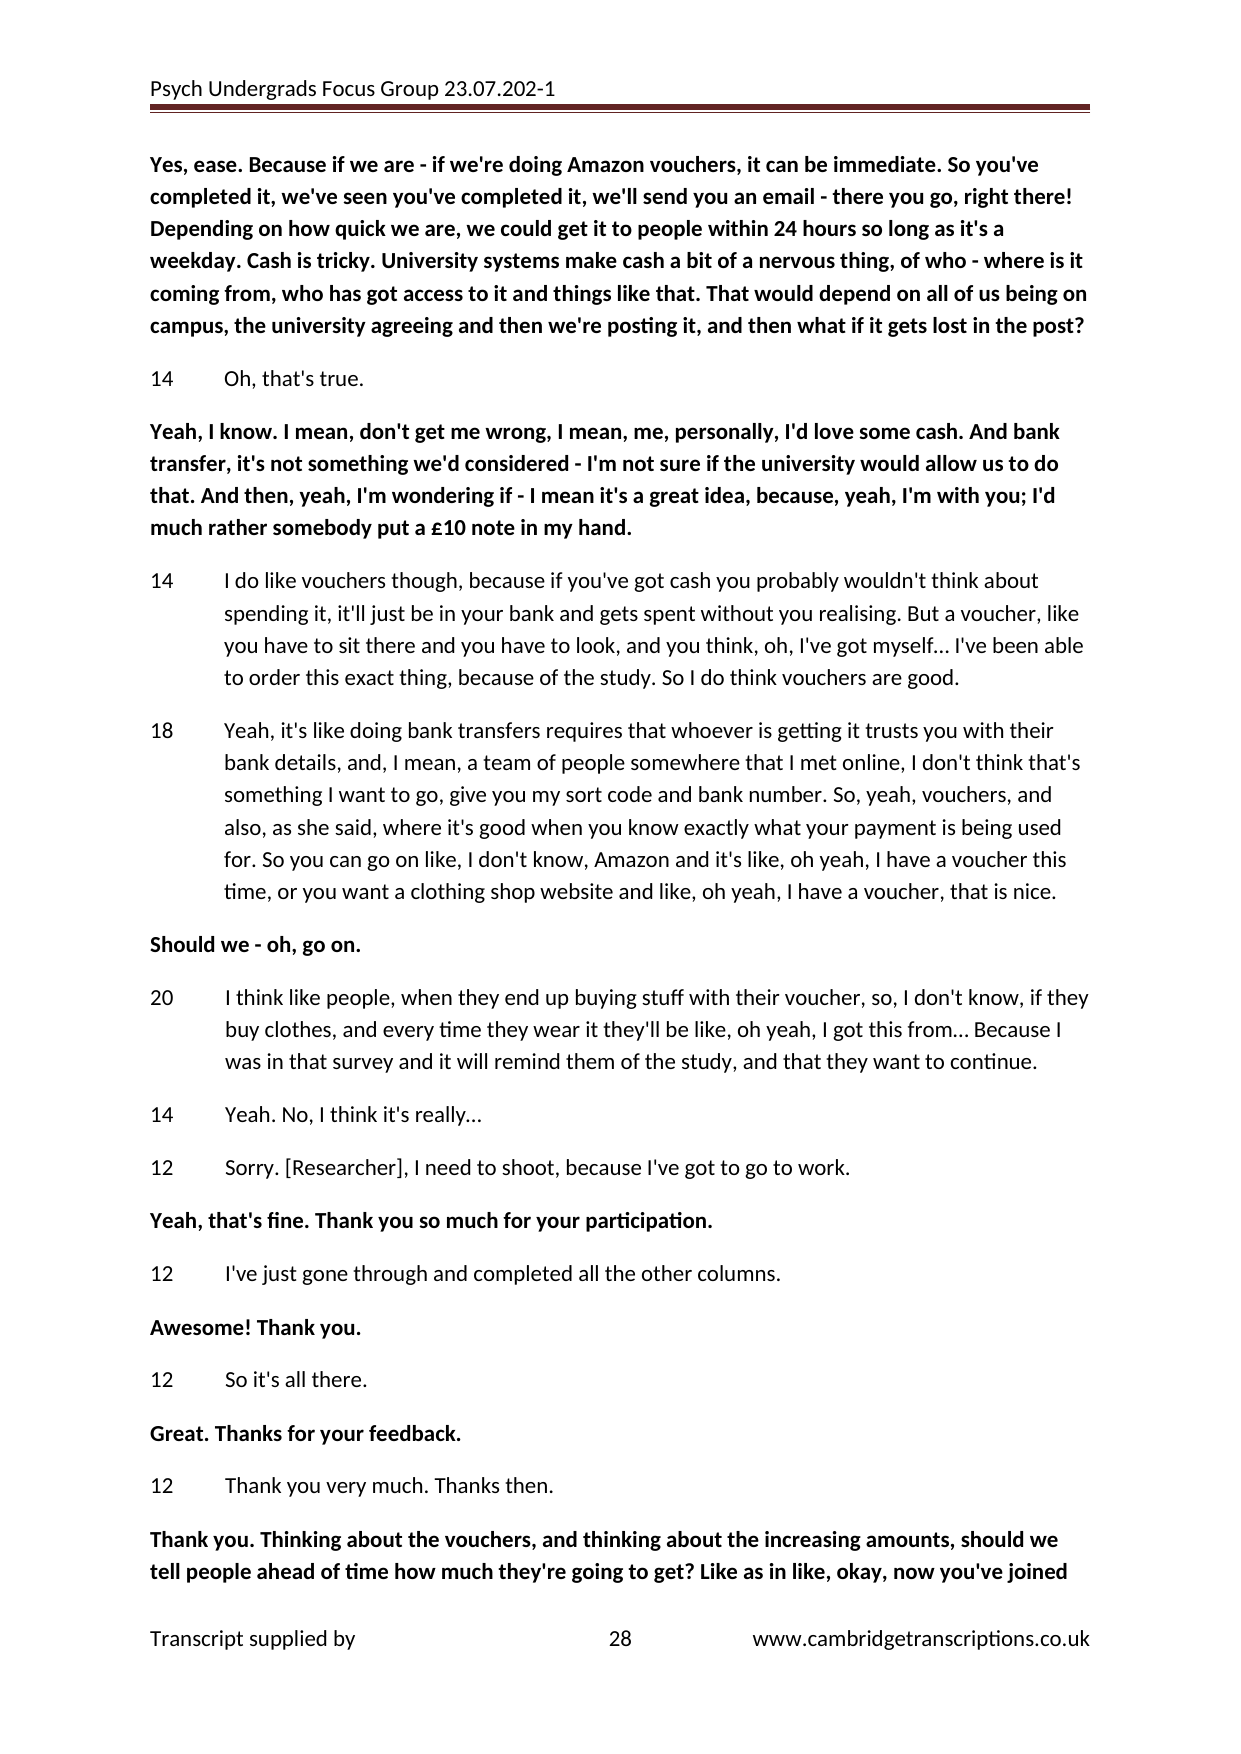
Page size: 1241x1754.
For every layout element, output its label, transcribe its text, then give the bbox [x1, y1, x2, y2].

text 20 I think like people, when they end up buying stuff with their voucher, so, I don't know, if they buy clothes, and every time they wear it they'll be like, oh yeah, I got this from… Because I was in that survey and it will remind them of the study, and that they want to continue. [150, 983, 1090, 1076]
text Awesome! Thank you. [150, 1313, 1090, 1341]
text Should we - oh, go on. [150, 930, 1090, 958]
text 18 Yeah, it's like doing bank transfers requires that whoever is getting it trusts you with their bank details, and, I mean, a team of people somewhere that I met online, I don't think that's something I want to go, give you my sort code and bank number. So, yeah, vouchers, and also, as she said, where it's good when you know exactly what your payment is being used for. So you can go on like, I don't know, Amazon and it's like, oh yeah, I have a voucher this time, or you want a clothing shop website and like, oh yeah, I have a voucher, that is nice. [150, 716, 1090, 905]
text 12 Thank you very much. Thanks then. [150, 1472, 1090, 1500]
text Great. Thanks for your feedback. [150, 1419, 1090, 1447]
text Yeah, that's fine. Thank you so much for your participation. [150, 1207, 1090, 1234]
text 14 Oh, that's true. [150, 364, 1090, 392]
text 14 Yeah. No, I think it's really… [150, 1101, 1090, 1128]
text 12 Sorry. [Researcher], I need to shoot, because I've got to go to work. [150, 1153, 1090, 1182]
text Yeah, I know. I mean, don't get me wrong, I mean, me, personally, I'd love some cash. And bank transfer, it's not something we'd considered - I'm not sure if the university would allow us to do that. And then, yeah, I'm wondering if - I mean it's a great idea, because, yeah, I'm with you; I'd much rather somebody put a £10 note in my hand. [150, 417, 1090, 542]
text 12 I've just gone through and completed all the other columns. [150, 1259, 1090, 1288]
text 14 I do like vouchers though, because if you've got cash you probably wouldn't think about spending it, it'll just be in your bank and gets spent without you realising. But a voucher, like you have to sit there and you have to look, and you think, oh, I've got myself… I've been able to order this exact thing, because of the study. So I do think vouchers are good. [150, 567, 1090, 691]
text 12 So it's all there. [150, 1366, 1090, 1394]
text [150, 1525, 1090, 1585]
text Yes, ease. Because if we are - if we're doing Amazon vouchers, it can be immediate. So you've completed it, we've seen you've completed it, we'll send you an email - there you go, right there! Depending on how quick we are, we could get it to people within 24 hours so long as it's a weekday. Cash is tricky. University systems make cash a bit of a nervous thing, of who - where is it coming from, who has got access to it and things like that. That would depend on all of us being on campus, the university agreeing and then we're posting it, and then what if it gets lost in the post? [150, 150, 1090, 339]
